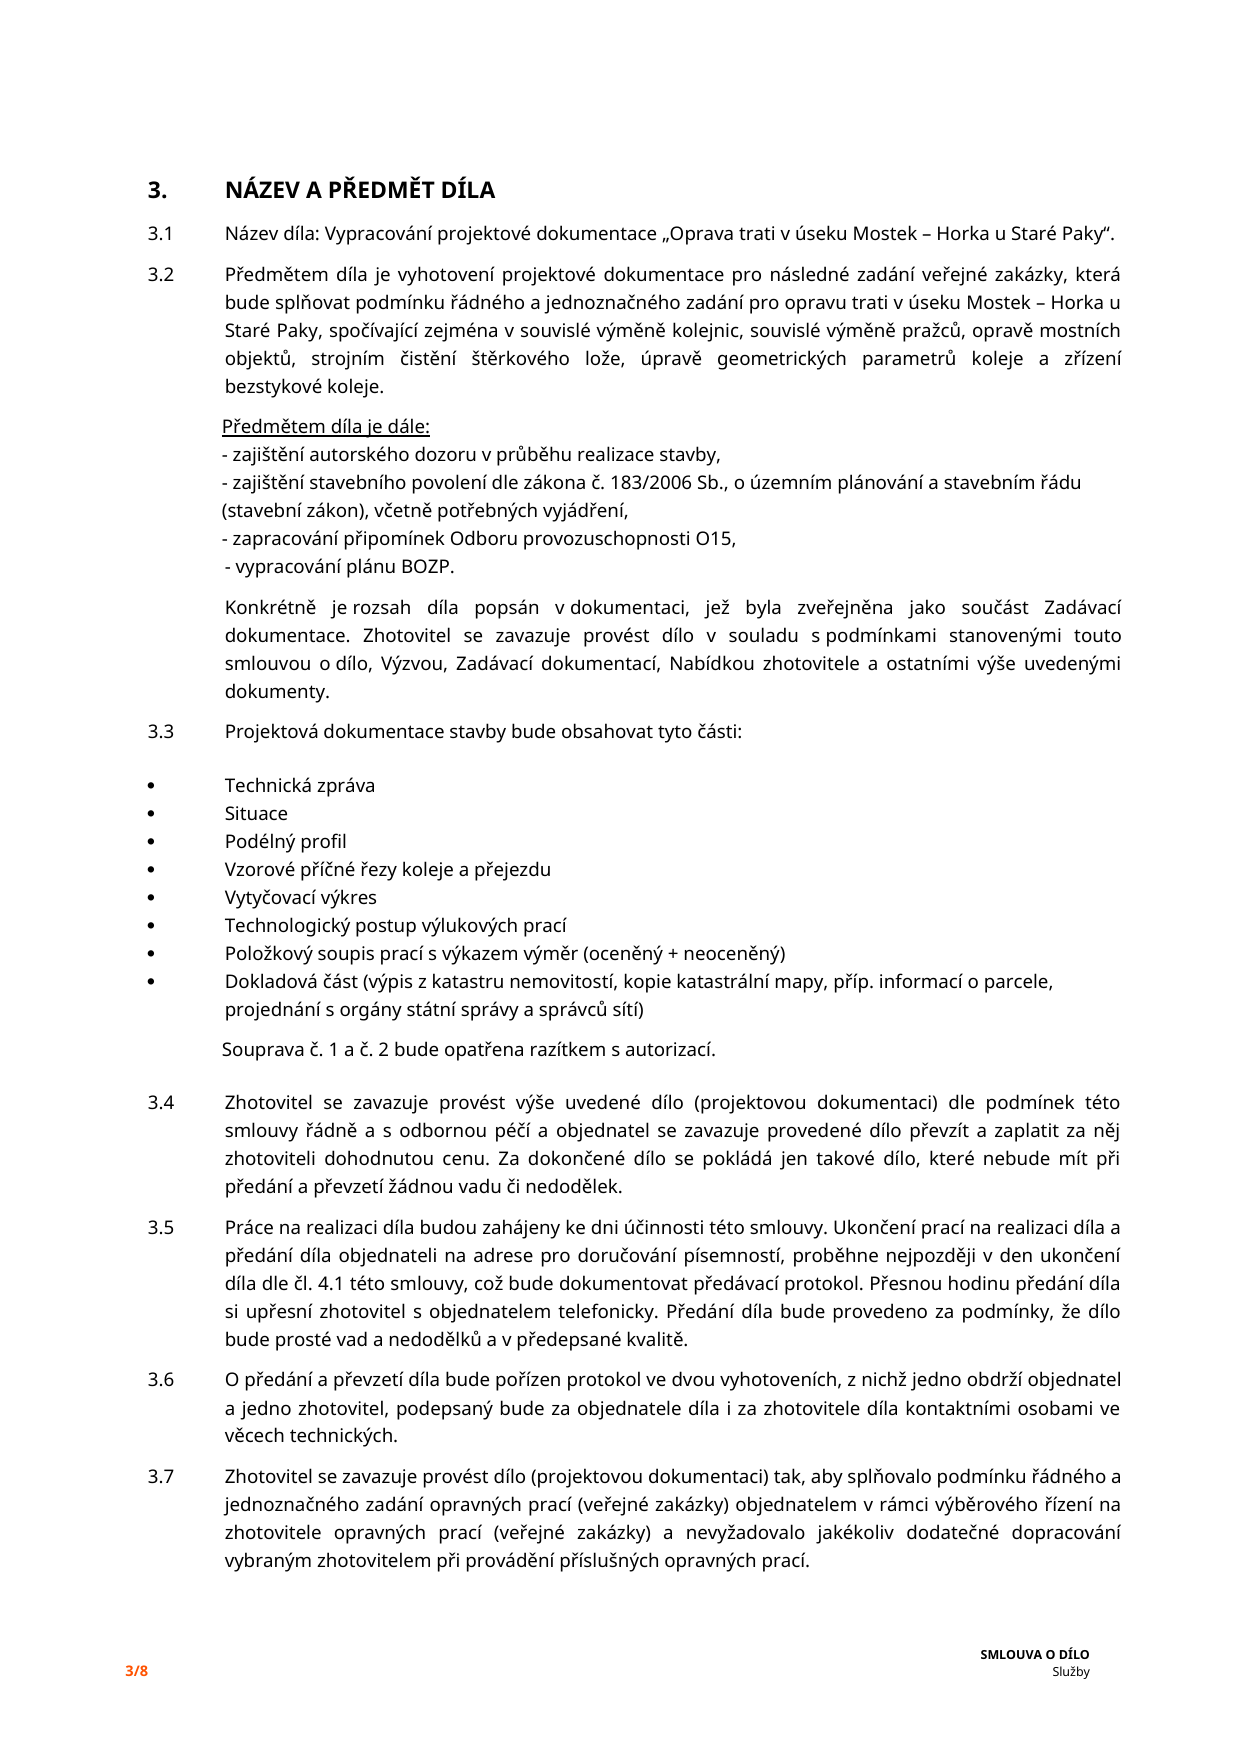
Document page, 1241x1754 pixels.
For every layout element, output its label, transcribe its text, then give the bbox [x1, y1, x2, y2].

list - zajištění autorského dozoru v průběhu realizace stavby, [222, 442, 1122, 467]
text Zhotovitel se zavazuje provést výše uvedené dílo (projektovou dokumentaci) dle podmínek této smlouvy řádně a s odbornou péčí a objednatel se zavazuje provedené dílo převzít a zaplatit za něj zhotoviteli dohodnutou cenu. Za dokončené dílo se pokládá jen takové dílo, které nebude mít při předání a převzetí žádnou vadu či nedodělek. [148, 1089, 1122, 1199]
list Položkový soupis prací s výkazem výměr (oceněný + neoceněný) [148, 940, 1122, 966]
list Technologický postup výlukových prací [148, 912, 1122, 937]
list Technická zpráva [148, 772, 1122, 797]
list Situace [148, 800, 1122, 825]
text Projektová dokumentace stavby bude obsahovat tyto části: [148, 719, 1122, 744]
text Název díla: Vypracování projektové dokumentace „Oprava trati v úseku Mostek – Horka u Staré Paky“. [148, 221, 1122, 246]
list Podélný profil [148, 828, 1122, 853]
text Práce na realizaci díla budou zahájeny ke dni účinnosti této smlouvy. Ukončení prací na realizaci díla a předání díla objednateli na adrese pro doručování písemností, proběhne nejpozději v den ukončení díla dle čl. 4.1 této smlouvy, což bude dokumentovat předávací protokol. Přesnou hodinu předání díla si upřesní zhotovitel s objednatelem telefonicky. Předání díla bude provedeno za podmínky, že dílo bude prosté vad a nedodělků a v předepsané kvalitě. [148, 1214, 1122, 1352]
text Souprava č. 1 a č. 2 bude opatřena razítkem s autorizací. [148, 1037, 1122, 1062]
list Konkrétně je rozsah díla popsán v dokumentaci, jež byla zveřejněna jako součást Zadávací dokumentace. Zhotovitel se zavazuje provést dílo v souladu s podmínkami stanovenými touto smlouvou o dílo, Výzvou, Zadávací dokumentací, Nabídkou zhotovitele a ostatními výše uvedenými dokumenty. [224, 594, 1122, 704]
list Vzorové příčné řezy koleje a přejezdu [148, 856, 1122, 881]
list - zajištění stavebního povolení dle zákona č. 183/2006 Sb., o územním plánování a stavebním řádu (stavební zákon), včetně potřebných vyjádření, [222, 470, 1122, 523]
text Předmětem díla je vyhotovení projektové dokumentace pro následné zadání veřejné zakázky, která bude splňovat podmínku řádného a jednoznačného zadání pro opravu trati v úseku Mostek – Horka u Staré Paky, spočívající zejména v souvislé výměně kolejnic, souvislé výměně pražců, opravě mostních objektů, strojním čistění štěrkového lože, úpravě geometrických parametrů koleje a zřízení bezstykové koleje. [148, 261, 1122, 399]
list - zapracování připomínek Odboru provozuschopnosti O15, [222, 526, 1122, 551]
text Zhotovitel se zavazuje provést dílo (projektovou dokumentaci) tak, aby splňovalo podmínku řádného a jednoznačného zadání opravných prací (veřejné zakázky) objednatelem v rámci výběrového řízení na zhotovitele opravných prací (veřejné zakázky) a nevyžadovalo jakékoliv dodatečné dopracování vybraným zhotovitelem při provádění příslušných opravných prací. [148, 1463, 1122, 1573]
list Předmětem díla je dále: [222, 414, 1122, 439]
text O předání a převzetí díla bude pořízen protokol ve dvou vyhotoveních, z nichž jedno obdrží objednatel a jedno zhotovitel, podepsaný bude za objednatele díla i za zhotovitele díla kontaktními osobami ve věcech technických. [148, 1367, 1122, 1448]
list Dokladová část (výpis z katastru nemovitostí, kopie katastrální mapy, příp. informací o parcele, projednání s orgány státní správy a správců sítí) [148, 968, 1122, 1022]
list Vytyčovací výkres [148, 884, 1122, 909]
text Název a předmět díla [148, 174, 1122, 205]
list - vypracování plánu BOZP. [224, 554, 1122, 579]
